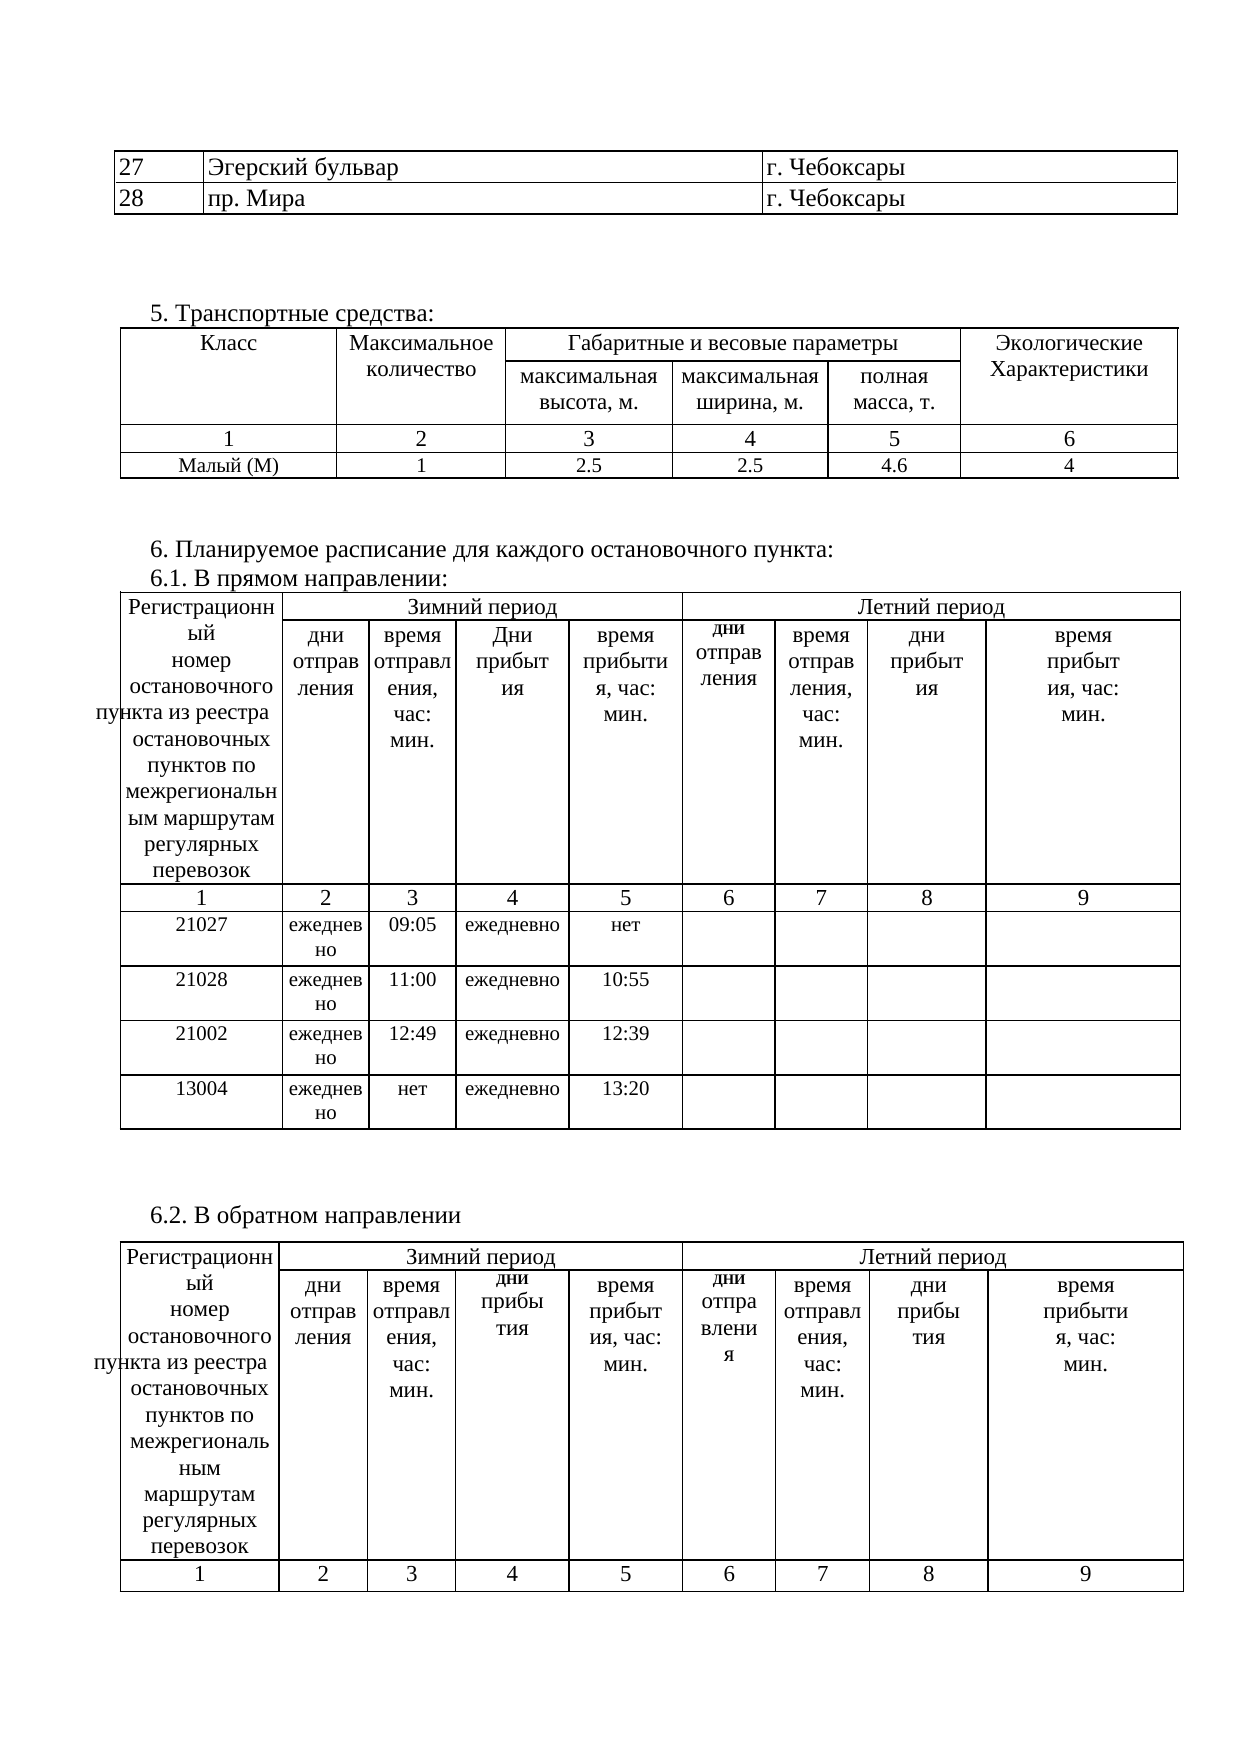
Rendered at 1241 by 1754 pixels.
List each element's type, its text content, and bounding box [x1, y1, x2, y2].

table_cell 21027 [121, 912, 282, 965]
table_cell 21028 [121, 967, 282, 1019]
table_cell [987, 912, 1180, 965]
table_cell 9 [989, 1561, 1183, 1591]
table_cell 12:39 [570, 1021, 682, 1074]
table_cell ежедневно [457, 1076, 568, 1128]
table_cell 8 [868, 885, 985, 911]
text 6. Планируемое расписание для каждого остановочного пункта: [150, 534, 1090, 563]
table_cell максимальная ширина, м. [673, 362, 827, 424]
table_cell г. Чебоксары [763, 181, 1177, 213]
table_cell ежедневно [457, 967, 568, 1019]
table_cell ежедневно [457, 1021, 568, 1074]
table_cell полная масса, т. [829, 362, 960, 424]
table_cell [683, 1021, 774, 1074]
table_cell ДНИ прибы тия [456, 1271, 568, 1559]
table_cell 7 [776, 885, 867, 911]
table_cell время прибыти я, час: мин. [989, 1271, 1183, 1559]
table_cell 12:49 [370, 1021, 455, 1074]
table_cell 13004 [121, 1076, 282, 1128]
table_cell [868, 1076, 985, 1128]
table_header Летний период [683, 1243, 1183, 1269]
table_cell ежедневно [283, 1021, 368, 1074]
table_cell Малый (М) [121, 453, 336, 477]
table_cell г. Чебоксары [763, 152, 1177, 181]
table_cell дни отправ ления [283, 621, 368, 883]
table_cell 6 [961, 425, 1177, 452]
table_cell [683, 967, 774, 1019]
table_cell пр. Мира [204, 183, 762, 213]
table_cell время прибыт ия, час: мин. [570, 1271, 682, 1559]
table_cell время прибыти я, час: мин. [570, 621, 682, 883]
table_cell [987, 1076, 1180, 1128]
table_cell время отправл ения, час: мин. [368, 1271, 455, 1559]
table_cell 6 [683, 885, 774, 911]
table_cell ДНИ отпра влени я [683, 1271, 775, 1559]
table_cell [683, 912, 774, 965]
table_cell 4 [456, 1561, 568, 1591]
table_cell [868, 1021, 985, 1074]
table_cell 28 [115, 183, 203, 213]
text 5. Транспортные средства: [150, 298, 1090, 327]
table_cell нет [570, 912, 682, 965]
table_cell ДНИ отправ ления [683, 621, 774, 883]
table_header Экологические Характеристики [961, 329, 1177, 424]
table_cell [776, 1076, 867, 1128]
table_cell [987, 1021, 1180, 1074]
table_cell [868, 967, 985, 1019]
table_cell 7 [776, 1561, 869, 1591]
table_cell время прибыт ия, час: мин. [987, 621, 1180, 883]
table_header Габаритные и весовые параметры [506, 329, 960, 360]
table_cell 2 [280, 1561, 367, 1591]
table_cell максимальная высота, м. [506, 362, 672, 424]
table_cell 8 [870, 1561, 987, 1591]
table_cell 4 [457, 885, 568, 911]
table_header Класс [121, 329, 336, 424]
table_cell дни отправ ления [280, 1271, 367, 1559]
table_cell 1 [121, 1561, 278, 1591]
table_cell 4 [673, 425, 827, 452]
text 6.2. В обратном направлении [150, 1200, 1090, 1229]
table_cell 5 [570, 1561, 682, 1591]
table_cell 21002 [121, 1021, 282, 1074]
table_cell 4.6 [829, 453, 960, 477]
table_cell дни прибы тия [870, 1271, 987, 1559]
table_cell ежедневно [457, 912, 568, 965]
table_cell 6 [683, 1561, 775, 1591]
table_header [121, 1243, 278, 1559]
table_cell 09:05 [370, 912, 455, 965]
table_cell [683, 1076, 774, 1128]
table_cell 9 [987, 885, 1180, 911]
table_cell 5 [829, 425, 960, 452]
table_cell 27 [115, 152, 203, 181]
table_cell 2 [283, 885, 368, 911]
table_header Максимальное количество [337, 329, 505, 424]
table_cell 11:00 [370, 967, 455, 1019]
table_header Зимний период [283, 593, 682, 619]
table_header Зимний период [280, 1243, 682, 1269]
table_cell Эгерский бульвар [204, 152, 762, 181]
table_cell ежедневно [283, 912, 368, 965]
table_cell дни прибыт ия [868, 621, 985, 883]
table_cell 1 [121, 885, 282, 911]
table_cell [868, 912, 985, 965]
table_cell 4 [961, 453, 1177, 477]
table_cell время отправ ления, час: мин. [776, 621, 867, 883]
table_cell Дни прибыт ия [457, 621, 568, 883]
table_cell 13:20 [570, 1076, 682, 1128]
table_cell время отправл ения, час: мин. [776, 1271, 869, 1559]
table_cell [987, 967, 1180, 1019]
table_cell [776, 1021, 867, 1074]
table_header Регистрационный номер остановочного пункта из реестра остановочных пунктов по межрегиональным маршрутам регулярных перевозок [121, 593, 282, 883]
table_cell 1 [337, 453, 505, 477]
table_cell 10:55 [570, 967, 682, 1019]
table_header Летний период [683, 593, 1180, 619]
table_cell 2.5 [506, 453, 672, 477]
text 6.1. В прямом направлении: [150, 563, 1090, 591]
table_cell 2 [337, 425, 505, 452]
table_cell ежедневно [283, 1076, 368, 1128]
table_cell нет [370, 1076, 455, 1128]
table_cell время отправл ения, час: мин. [370, 621, 455, 883]
table_cell ежедневно [283, 967, 368, 1019]
table_cell 3 [368, 1561, 455, 1591]
table_cell 3 [370, 885, 455, 911]
table_cell 5 [570, 885, 682, 911]
table_cell 3 [506, 425, 672, 452]
table_cell 2.5 [673, 453, 827, 477]
table_cell [776, 912, 867, 965]
table_cell [776, 967, 867, 1019]
table_cell 1 [121, 425, 336, 452]
